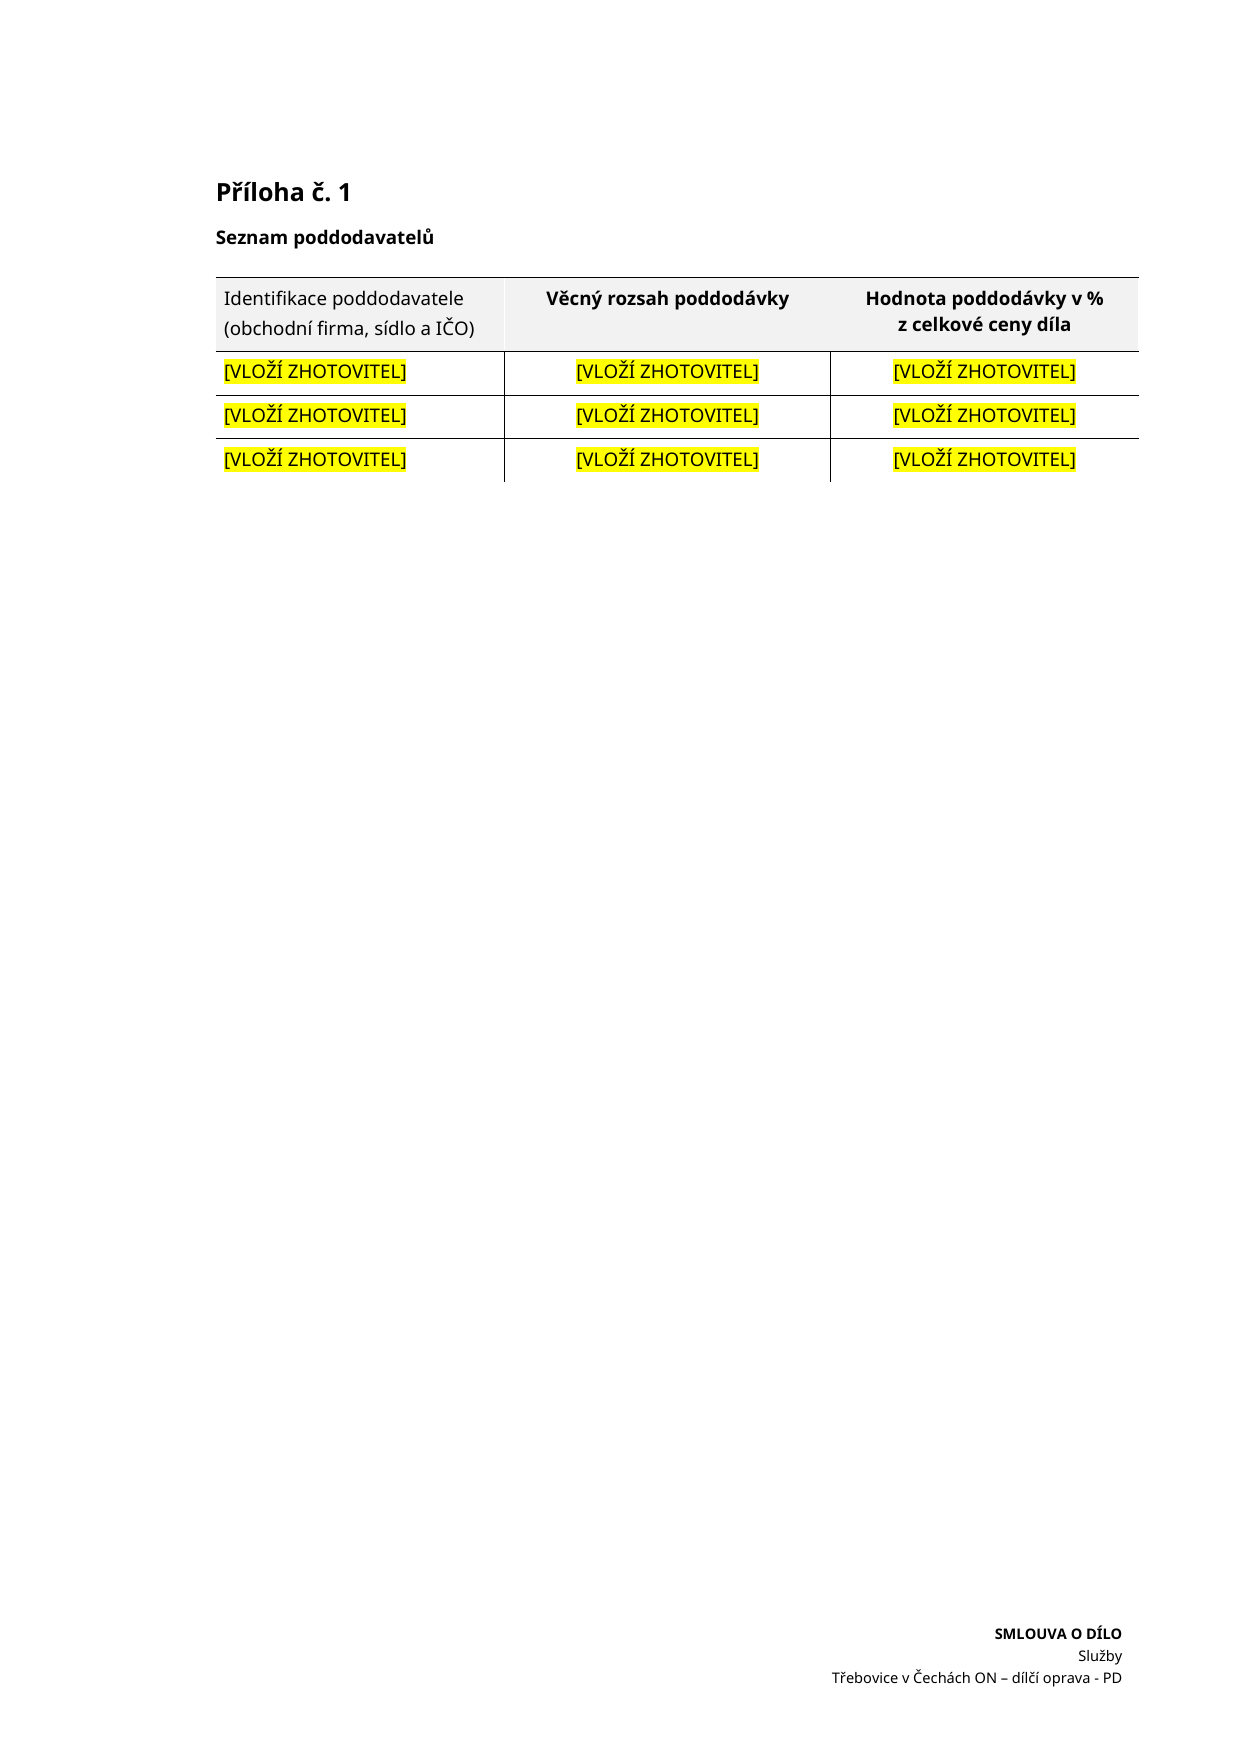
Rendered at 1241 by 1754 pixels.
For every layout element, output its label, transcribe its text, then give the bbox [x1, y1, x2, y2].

table_cell [VLOŽÍ ZHOTOVITEL] [216, 396, 504, 438]
table_cell [VLOŽÍ ZHOTOVITEL] [831, 352, 1138, 394]
table_cell [VLOŽÍ ZHOTOVITEL] [216, 439, 504, 482]
table_cell [VLOŽÍ ZHOTOVITEL] [505, 396, 830, 438]
table_cell [VLOŽÍ ZHOTOVITEL] [505, 352, 830, 394]
table_cell [VLOŽÍ ZHOTOVITEL] [831, 439, 1138, 482]
table_cell [VLOŽÍ ZHOTOVITEL] [216, 352, 504, 394]
text Seznam poddodavatelů [216, 224, 1122, 249]
table_cell [VLOŽÍ ZHOTOVITEL] [505, 439, 830, 482]
table_cell [VLOŽÍ ZHOTOVITEL] [831, 396, 1138, 438]
table_header Věcný rozsah poddodávky [505, 278, 831, 351]
table_header Identifikace poddodavatele (obchodní firma, sídlo a IČO) [216, 278, 504, 351]
table_header Hodnota poddodávky v % z celkové ceny díla [831, 278, 1138, 351]
text Příloha č. 1 [216, 174, 1122, 208]
